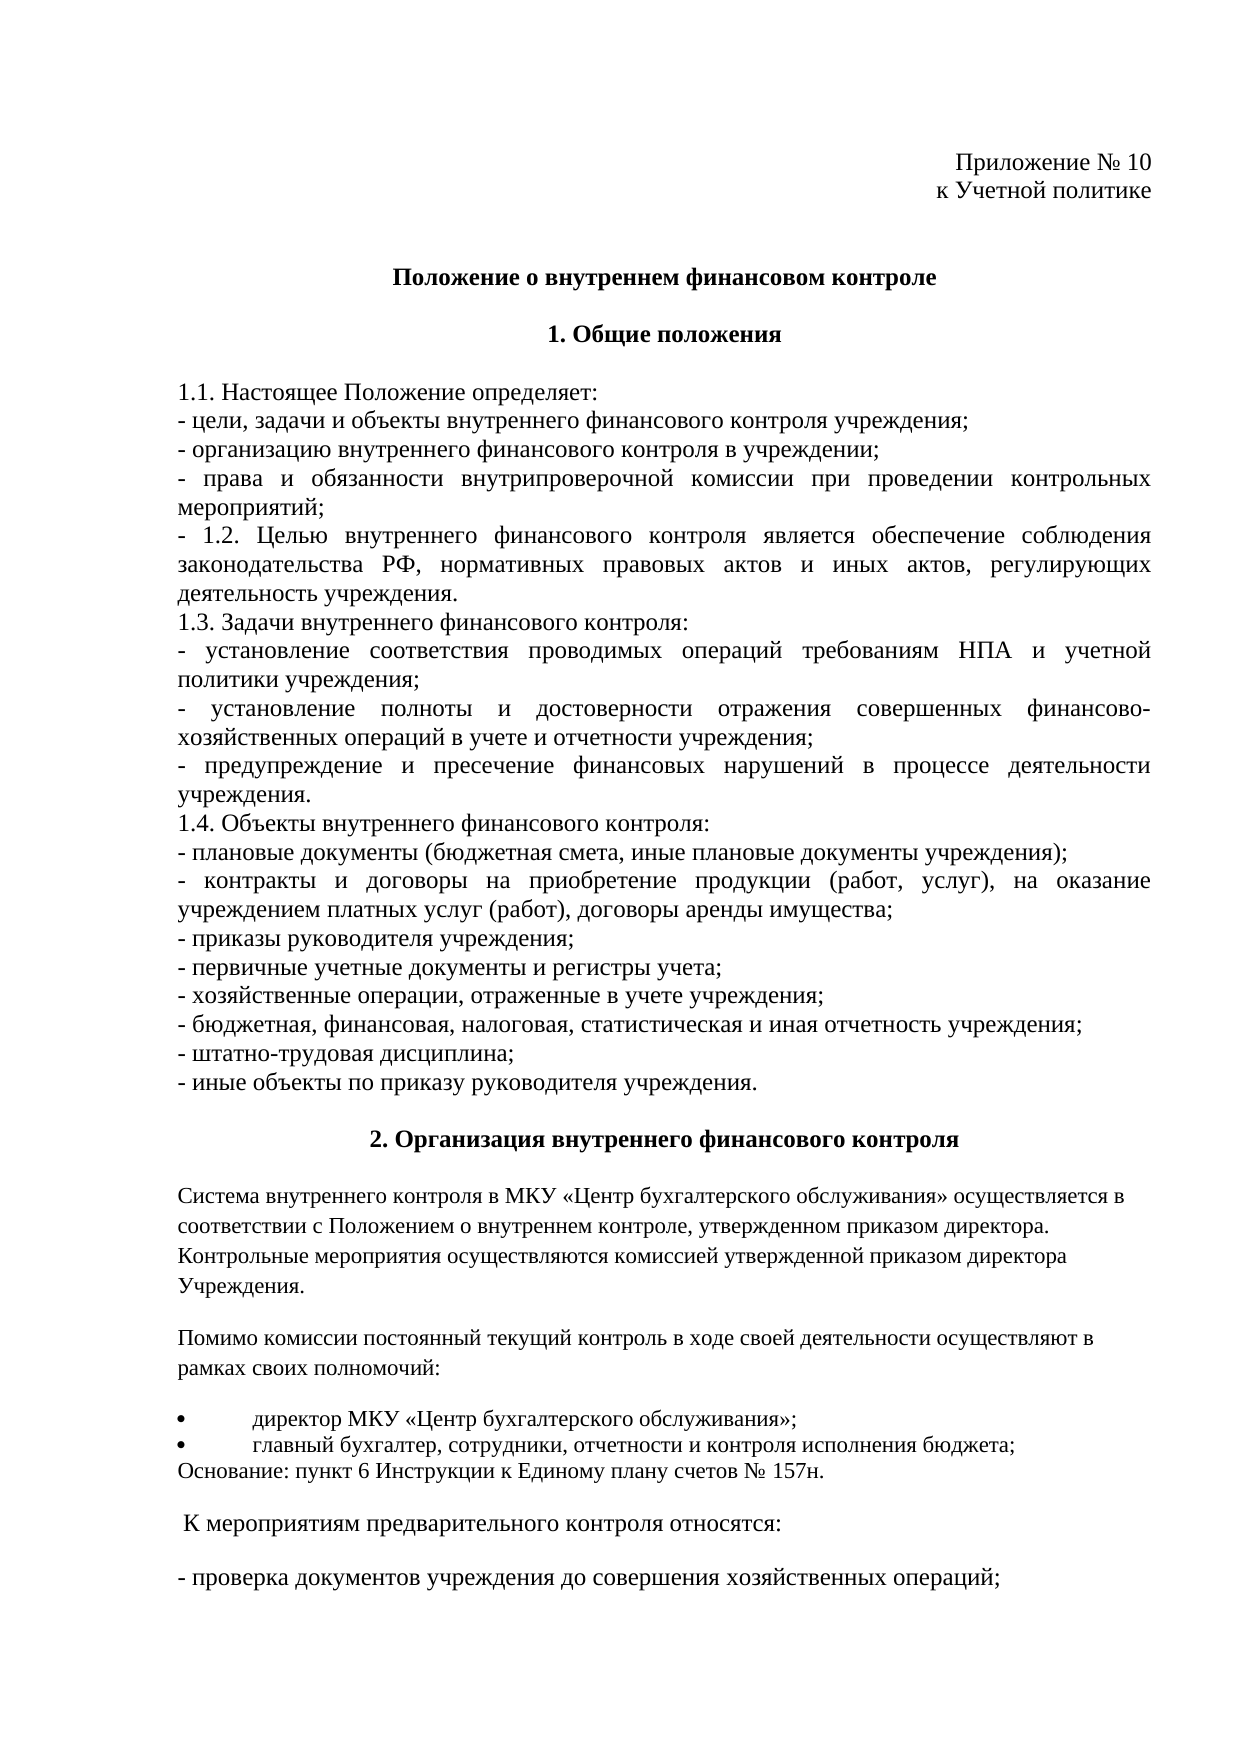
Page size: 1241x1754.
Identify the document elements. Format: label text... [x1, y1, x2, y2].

text - штатно-трудовая дисциплина; [177, 1038, 1152, 1067]
text 1.4. Объекты внутреннего финансового контроля: [177, 808, 1152, 837]
text к Учетной политике [177, 176, 1152, 204]
text Система внутреннего контроля в МКУ «Центр бухгалтерского обслуживания» осуществляется в соответствии с Положением о внутреннем контроле, утвержденном приказом директора. Контрольные мероприятия осуществляются комиссией утвержденной приказом директора Учреждения. [177, 1182, 1152, 1299]
text - проверка документов учреждения до совершения хозяйственных операций; [177, 1562, 1152, 1591]
text - бюджетная, финансовая, налоговая, статистическая и иная отчетность учреждения; [177, 1009, 1152, 1038]
text - установление соответствия проводимых операций требованиям НПА и учетной политики учреждения; [177, 636, 1152, 693]
text - предупреждение и пресечение финансовых нарушений в процессе деятельности учреждения. [177, 751, 1152, 808]
text 2. Организация внутреннего финансового контроля [177, 1124, 1152, 1153]
text - приказы руководителя учреждения; [177, 923, 1152, 952]
text К мероприятиям предварительного контроля относятся: [177, 1508, 1152, 1537]
text - 1.2. Целью внутреннего финансового контроля является обеспечение соблюдения законодательства РФ, нормативных правовых актов и иных актов, регулирующих деятельность учреждения. [177, 521, 1152, 607]
text 1.1. Настоящее Положение определяет: [177, 377, 1152, 406]
text Положение о внутреннем финансовом контроле [177, 262, 1152, 291]
text 1. Общие положения [177, 319, 1152, 348]
text Помимо комиссии постоянный текущий контроль в ходе своей деятельности осуществляют в рамках своих полномочий: [177, 1323, 1152, 1380]
text - плановые документы (бюджетная смета, иные плановые документы учреждения); [177, 837, 1152, 866]
text - хозяйственные операции, отраженные в учете учреждения; [177, 981, 1152, 1009]
text - установление полноты и достоверности отражения совершенных финансово-хозяйственных операций в учете и отчетности учреждения; [177, 693, 1152, 751]
text - цели, задачи и объекты внутреннего финансового контроля учреждения; [177, 406, 1152, 434]
text Основание: пункт 6 Инструкции к Единому плану счетов № 157н. [177, 1457, 1152, 1484]
text - контракты и договоры на приобретение продукции (работ, услуг), на оказание учреждением платных услуг (работ), договоры аренды имущества; [177, 866, 1152, 923]
text 1.3. Задачи внутреннего финансового контроля: [177, 607, 1152, 636]
text - первичные учетные документы и регистры учета; [177, 952, 1152, 981]
text Приложение № 10 [177, 147, 1152, 176]
list директор МКУ «Центр бухгалтерского обслуживания»; [177, 1405, 1152, 1431]
text - иные объекты по приказу руководителя учреждения. [177, 1067, 1152, 1096]
list главный бухгалтер, сотрудники, отчетности и контроля исполнения бюджета; [177, 1431, 1152, 1457]
text - права и обязанности внутрипроверочной комиссии при проведении контрольных мероприятий; [177, 463, 1152, 521]
text - организацию внутреннего финансового контроля в учреждении; [177, 434, 1152, 463]
